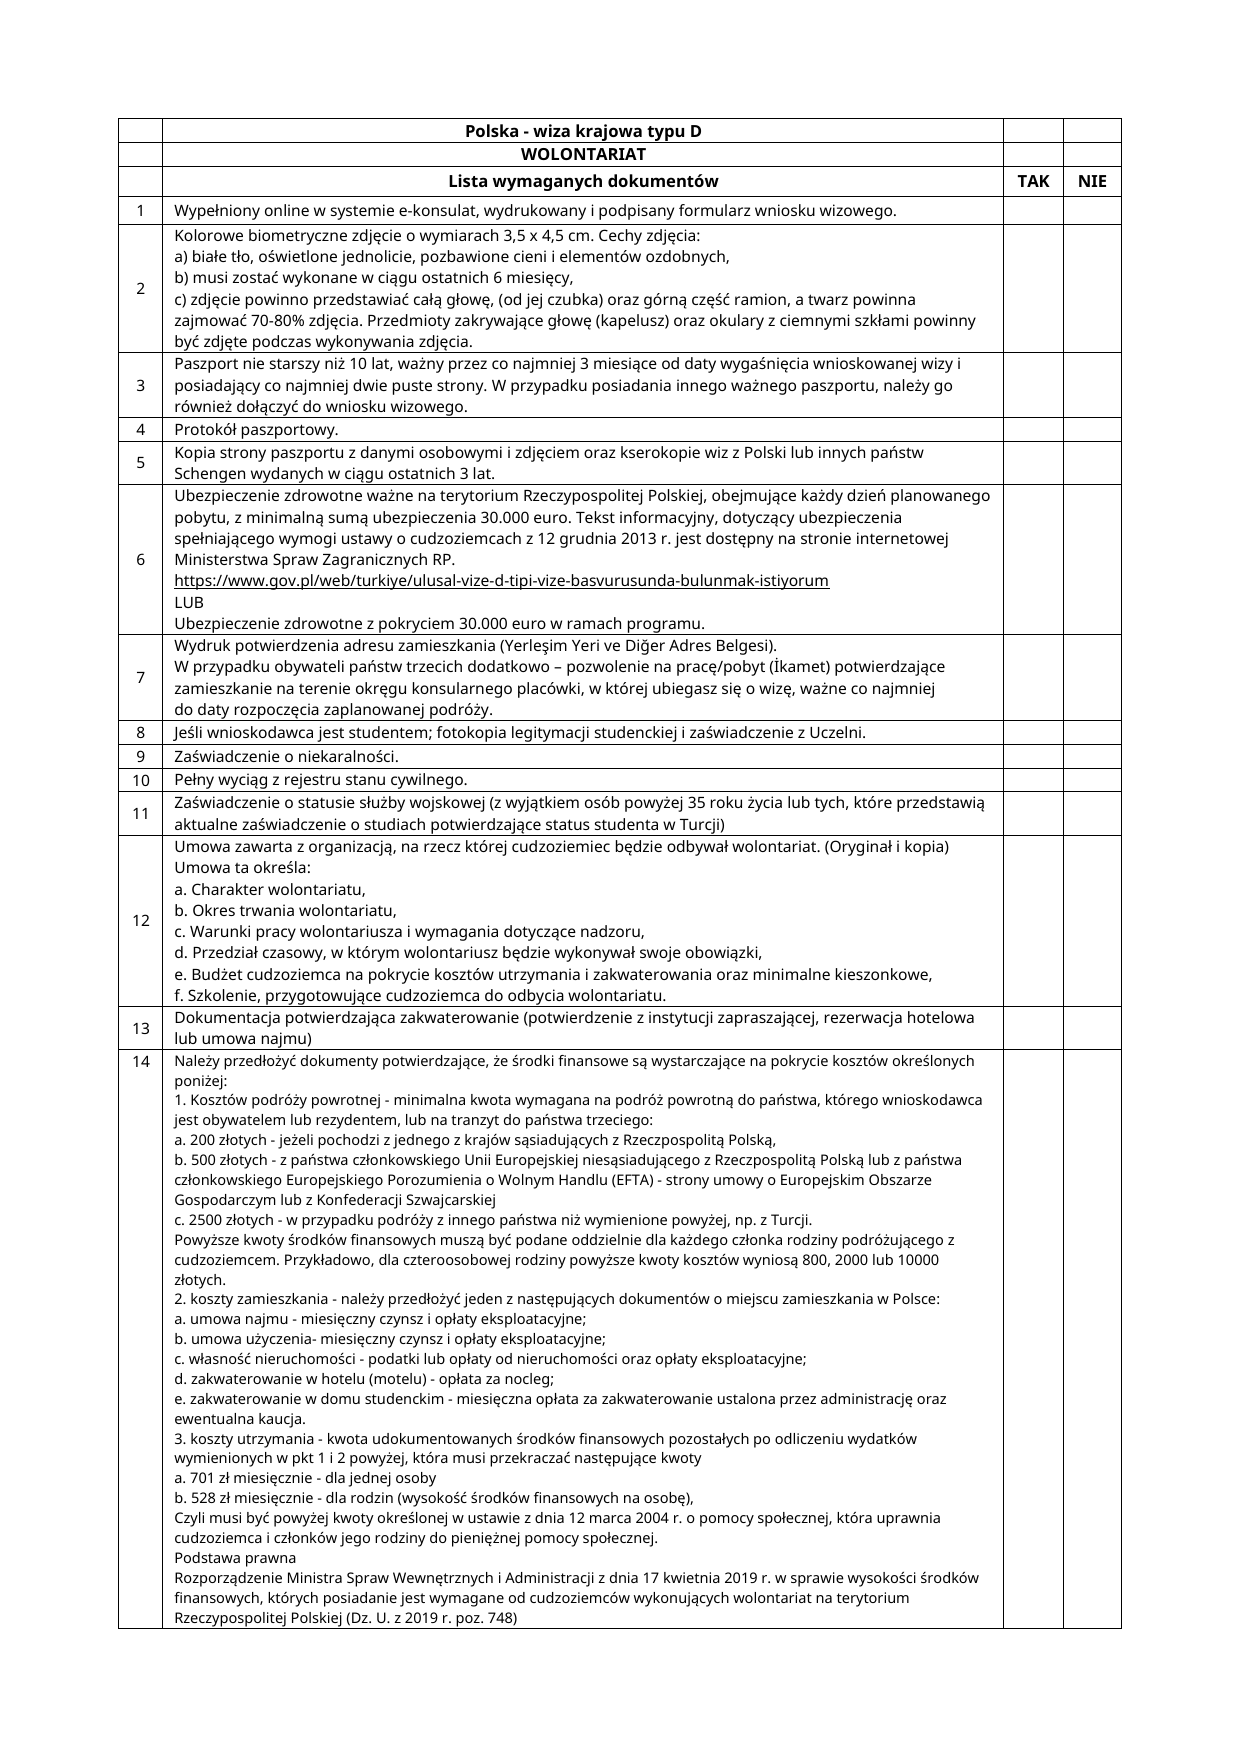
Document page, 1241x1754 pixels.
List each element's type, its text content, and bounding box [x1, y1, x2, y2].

table_cell 10 [119, 769, 162, 791]
table_cell [1064, 769, 1121, 791]
table_cell 14 [119, 1050, 162, 1627]
table_cell 2 [119, 225, 162, 352]
table_cell Wydruk potwierdzenia adresu zamieszkania (Yerleşim Yeri ve Diğer Adres Belgesi). W przypadku obywateli państw trzecich dodatkowo – pozwolenie na pracę/pobyt (İkamet) potwierdzające zamieszkanie na terenie okręgu konsularnego placówki, w której ubiegasz się o wizę, ważne co najmniej do daty rozpoczęcia zaplanowanej podróży. [163, 635, 1003, 720]
table_cell [1004, 721, 1063, 744]
table_cell [1004, 769, 1063, 791]
table_cell Paszport nie starszy niż 10 lat, ważny przez co najmniej 3 miesiące od daty wygaśnięcia wnioskowanej wizy i posiadający co najmniej dwie puste strony. W przypadku posiadania innego ważnego paszportu, należy go również dołączyć do wniosku wizowego. [163, 353, 1003, 417]
table_cell [1064, 836, 1121, 1006]
table_cell [1004, 792, 1063, 835]
table_cell [1004, 635, 1063, 720]
table_cell NIE [1064, 167, 1121, 196]
table_cell [1004, 418, 1063, 441]
table_header [119, 119, 162, 142]
table_cell 13 [119, 1007, 162, 1049]
table_cell [1004, 197, 1063, 223]
table_cell [1064, 721, 1121, 744]
table_cell 8 [119, 721, 162, 744]
table_cell Ubezpieczenie zdrowotne ważne na terytorium Rzeczypospolitej Polskiej, obejmujące każdy dzień planowanego pobytu, z minimalną sumą ubezpieczenia 30.000 euro. Tekst informacyjny, dotyczący ubezpieczenia spełniającego wymogi ustawy o cudzoziemcach z 12 grudnia 2013 r. jest dostępny na stronie internetowej Ministerstwa Spraw Zagranicznych RP. https://www.gov.pl/web/turkiye/ulusal-vize-d-tipi-vize-basvurusunda-bulunmak-istiyorum LUB Ubezpieczenie zdrowotne z pokryciem 30.000 euro w ramach programu. [163, 485, 1003, 634]
table_cell WOLONTARIAT [163, 143, 1003, 166]
table_cell [1004, 143, 1063, 166]
table_cell [1004, 1050, 1063, 1627]
table_cell [1064, 635, 1121, 720]
table_cell [1064, 418, 1121, 441]
table_cell [1004, 225, 1063, 352]
table_cell [1064, 745, 1121, 767]
table_cell [1064, 143, 1121, 166]
table_cell Zaświadczenie o statusie służby wojskowej (z wyjątkiem osób powyżej 35 roku życia lub tych, które przedstawią aktualne zaświadczenie o studiach potwierdzające status studenta w Turcji) [163, 792, 1003, 835]
table_cell [1064, 225, 1121, 352]
table_cell [1064, 1050, 1121, 1627]
table_cell 7 [119, 635, 162, 720]
table_cell Dokumentacja potwierdzająca zakwaterowanie (potwierdzenie z instytucji zapraszającej, rezerwacja hotelowa lub umowa najmu) [163, 1007, 1003, 1049]
table_cell [1004, 836, 1063, 1006]
table_cell TAK [1004, 167, 1063, 196]
table_cell [1064, 1007, 1121, 1049]
table_cell 6 [119, 485, 162, 634]
table_cell [1064, 485, 1121, 634]
table_cell 1 [119, 197, 162, 223]
table_cell Protokół paszportowy. [163, 418, 1003, 441]
table_cell 11 [119, 792, 162, 835]
table_header [1064, 119, 1121, 142]
table_cell Jeśli wnioskodawca jest studentem; fotokopia legitymacji studenckiej i zaświadczenie z Uczelni. [163, 721, 1003, 744]
table_cell [1004, 485, 1063, 634]
table_cell Umowa zawarta z organizacją, na rzecz której cudzoziemiec będzie odbywał wolontariat. (Oryginał i kopia) Umowa ta określa: a. Charakter wolontariatu, b. Okres trwania wolontariatu, c. Warunki pracy wolontariusza i wymagania dotyczące nadzoru, d. Przedział czasowy, w którym wolontariusz będzie wykonywał swoje obowiązki, e. Budżet cudzoziemca na pokrycie kosztów utrzymania i zakwaterowania oraz minimalne kieszonkowe, f. Szkolenie, przygotowujące cudzoziemca do odbycia wolontariatu. [163, 836, 1003, 1006]
table_cell 9 [119, 745, 162, 767]
table_cell [1004, 1007, 1063, 1049]
table_cell [119, 167, 162, 196]
table_cell [1064, 353, 1121, 417]
table_cell Pełny wyciąg z rejestru stanu cywilnego. [163, 769, 1003, 791]
table_cell 3 [119, 353, 162, 417]
table_cell Kolorowe biometryczne zdjęcie o wymiarach 3,5 x 4,5 cm. Cechy zdjęcia: a) białe tło, oświetlone jednolicie, pozbawione cieni i elementów ozdobnych, b) musi zostać wykonane w ciągu ostatnich 6 miesięcy, c) zdjęcie powinno przedstawiać całą głowę, (od jej czubka) oraz górną część ramion, a twarz powinna zajmować 70-80% zdjęcia. Przedmioty zakrywające głowę (kapelusz) oraz okulary z ciemnymi szkłami powinny być zdjęte podczas wykonywania zdjęcia. [163, 225, 1003, 352]
table_cell Zaświadczenie o niekaralności. [163, 745, 1003, 767]
table_header [1004, 119, 1063, 142]
table_cell [1064, 442, 1121, 484]
table_cell [119, 143, 162, 166]
table_cell [1004, 442, 1063, 484]
table_cell [1064, 792, 1121, 835]
table_cell 4 [119, 418, 162, 441]
table_cell [1004, 745, 1063, 767]
table_cell [1064, 197, 1121, 223]
table_cell Lista wymaganych dokumentów [163, 167, 1003, 196]
table_cell [1004, 353, 1063, 417]
table_header Polska - wiza krajowa typu D [163, 119, 1003, 142]
table_cell 5 [119, 442, 162, 484]
table_cell Wypełniony online w systemie e-konsulat, wydrukowany i podpisany formularz wniosku wizowego. [163, 197, 1003, 223]
table_cell Kopia strony paszportu z danymi osobowymi i zdjęciem oraz kserokopie wiz z Polski lub innych państw Schengen wydanych w ciągu ostatnich 3 lat. [163, 442, 1003, 484]
table_cell 12 [119, 836, 162, 1006]
